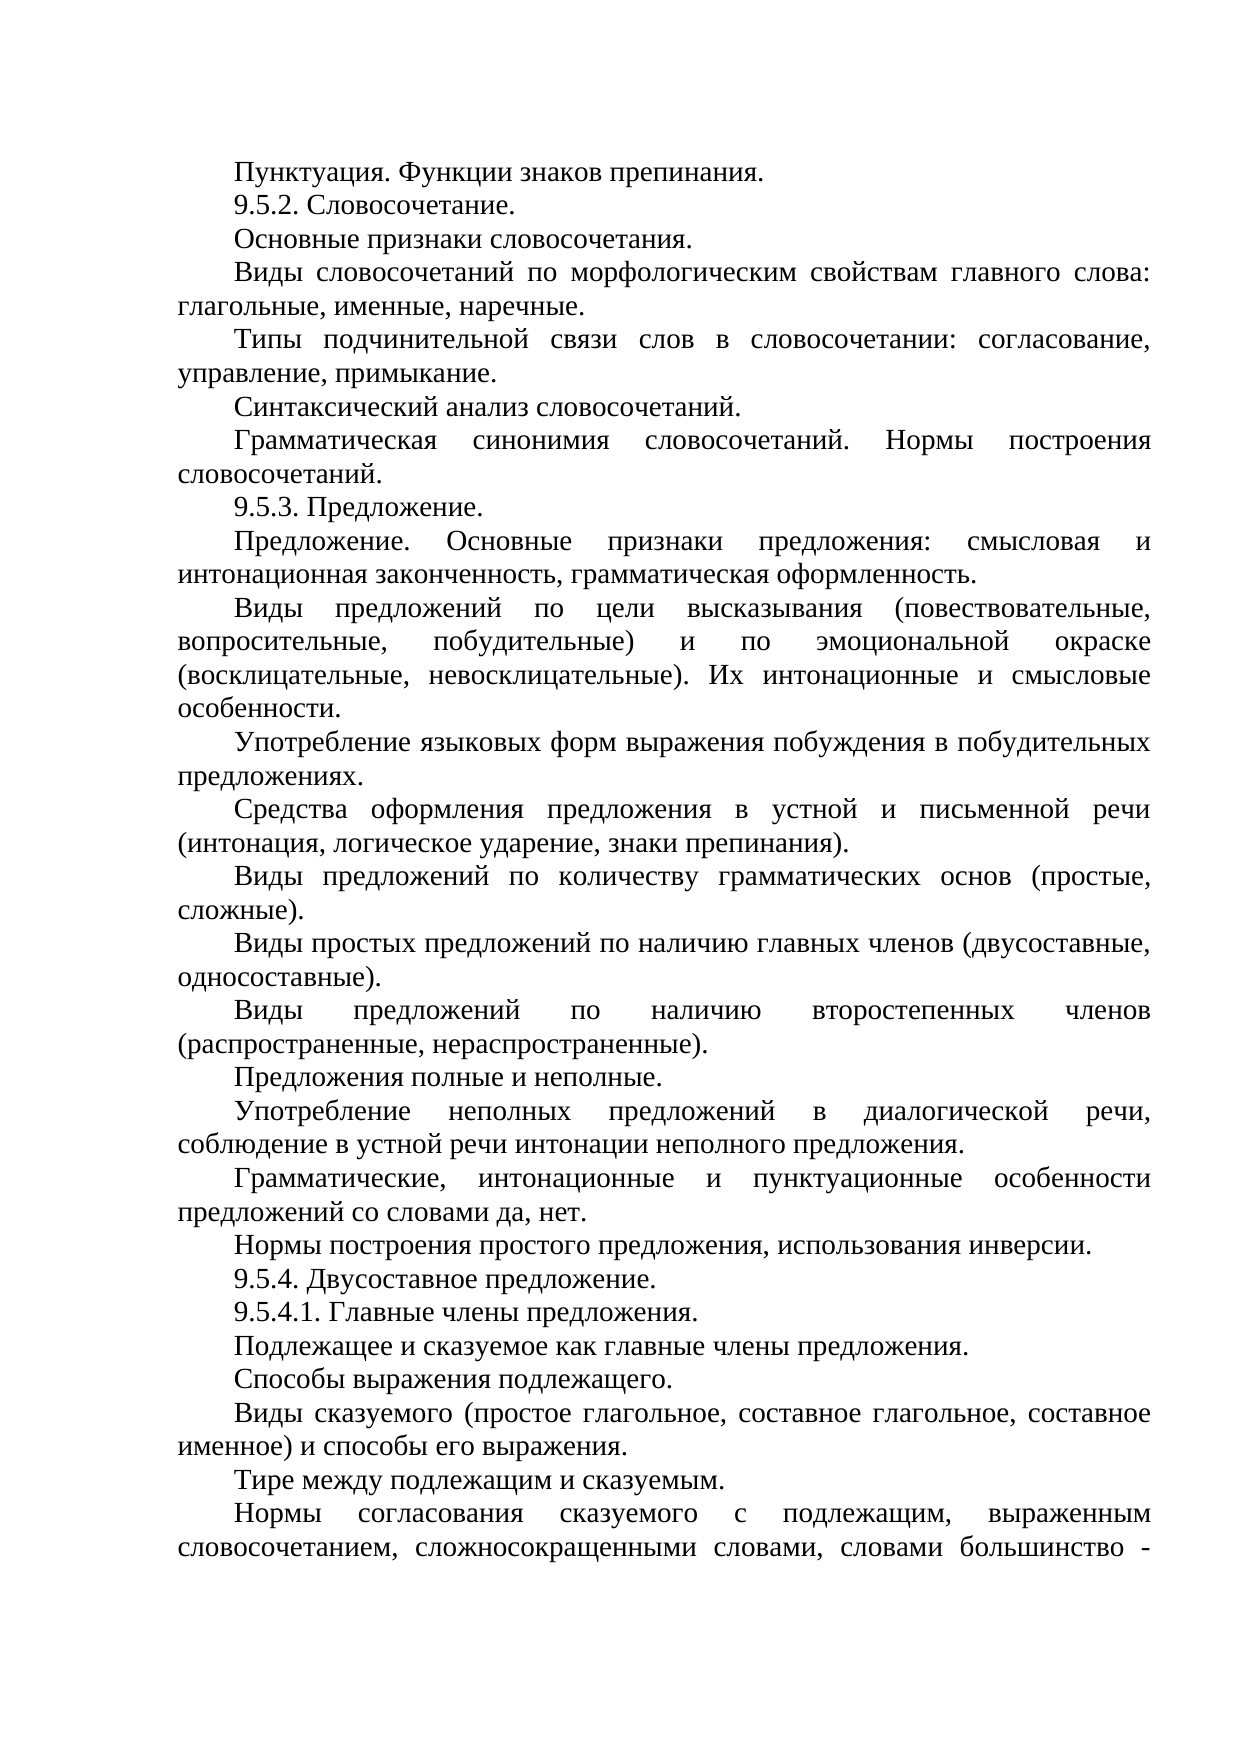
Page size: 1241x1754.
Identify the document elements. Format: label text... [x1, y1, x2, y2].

text 9.5.4.1. Главные члены предложения. [177, 1294, 1152, 1328]
text 9.5.2. Словосочетание. [177, 187, 1152, 221]
text 9.5.4. Двусоставное предложение. [177, 1261, 1152, 1294]
text Предложение. Основные признаки предложения: смысловая и интонационная законченность, грамматическая оформленность. [177, 523, 1152, 590]
text Нормы построения простого предложения, использования инверсии. [177, 1227, 1152, 1261]
text Виды простых предложений по наличию главных членов (двусоставные, односоставные). [177, 925, 1152, 992]
text Основные признаки словосочетания. [177, 221, 1152, 254]
text Употребление языковых форм выражения побуждения в побудительных предложениях. [177, 724, 1152, 791]
text Виды предложений по количеству грамматических основ (простые, сложные). [177, 858, 1152, 925]
text Способы выражения подлежащего. [177, 1361, 1152, 1395]
text Употребление неполных предложений в диалогической речи, соблюдение в устной речи интонации неполного предложения. [177, 1093, 1152, 1160]
text Средства оформления предложения в устной и письменной речи (интонация, логическое ударение, знаки препинания). [177, 791, 1152, 858]
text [177, 1496, 1152, 1563]
text Тире между подлежащим и сказуемым. [177, 1462, 1152, 1496]
text Виды сказуемого (простое глагольное, составное глагольное, составное именное) и способы его выражения. [177, 1395, 1152, 1462]
text Виды предложений по наличию второстепенных членов (распространенные, нераспространенные). [177, 992, 1152, 1059]
text 9.5.3. Предложение. [177, 489, 1152, 523]
text Предложения полные и неполные. [177, 1059, 1152, 1093]
text Синтаксический анализ словосочетаний. [177, 389, 1152, 422]
text Грамматические, интонационные и пунктуационные особенности предложений со словами да, нет. [177, 1160, 1152, 1227]
text Виды предложений по цели высказывания (повествовательные, вопросительные, побудительные) и по эмоциональной окраске (восклицательные, невосклицательные). Их интонационные и смысловые особенности. [177, 590, 1152, 724]
text Грамматическая синонимия словосочетаний. Нормы построения словосочетаний. [177, 422, 1152, 489]
text Виды словосочетаний по морфологическим свойствам главного слова: глагольные, именные, наречные. [177, 254, 1152, 322]
text Типы подчинительной связи слов в словосочетании: согласование, управление, примыкание. [177, 322, 1152, 389]
text Пунктуация. Функции знаков препинания. [177, 154, 1152, 187]
text Подлежащее и сказуемое как главные члены предложения. [177, 1328, 1152, 1361]
